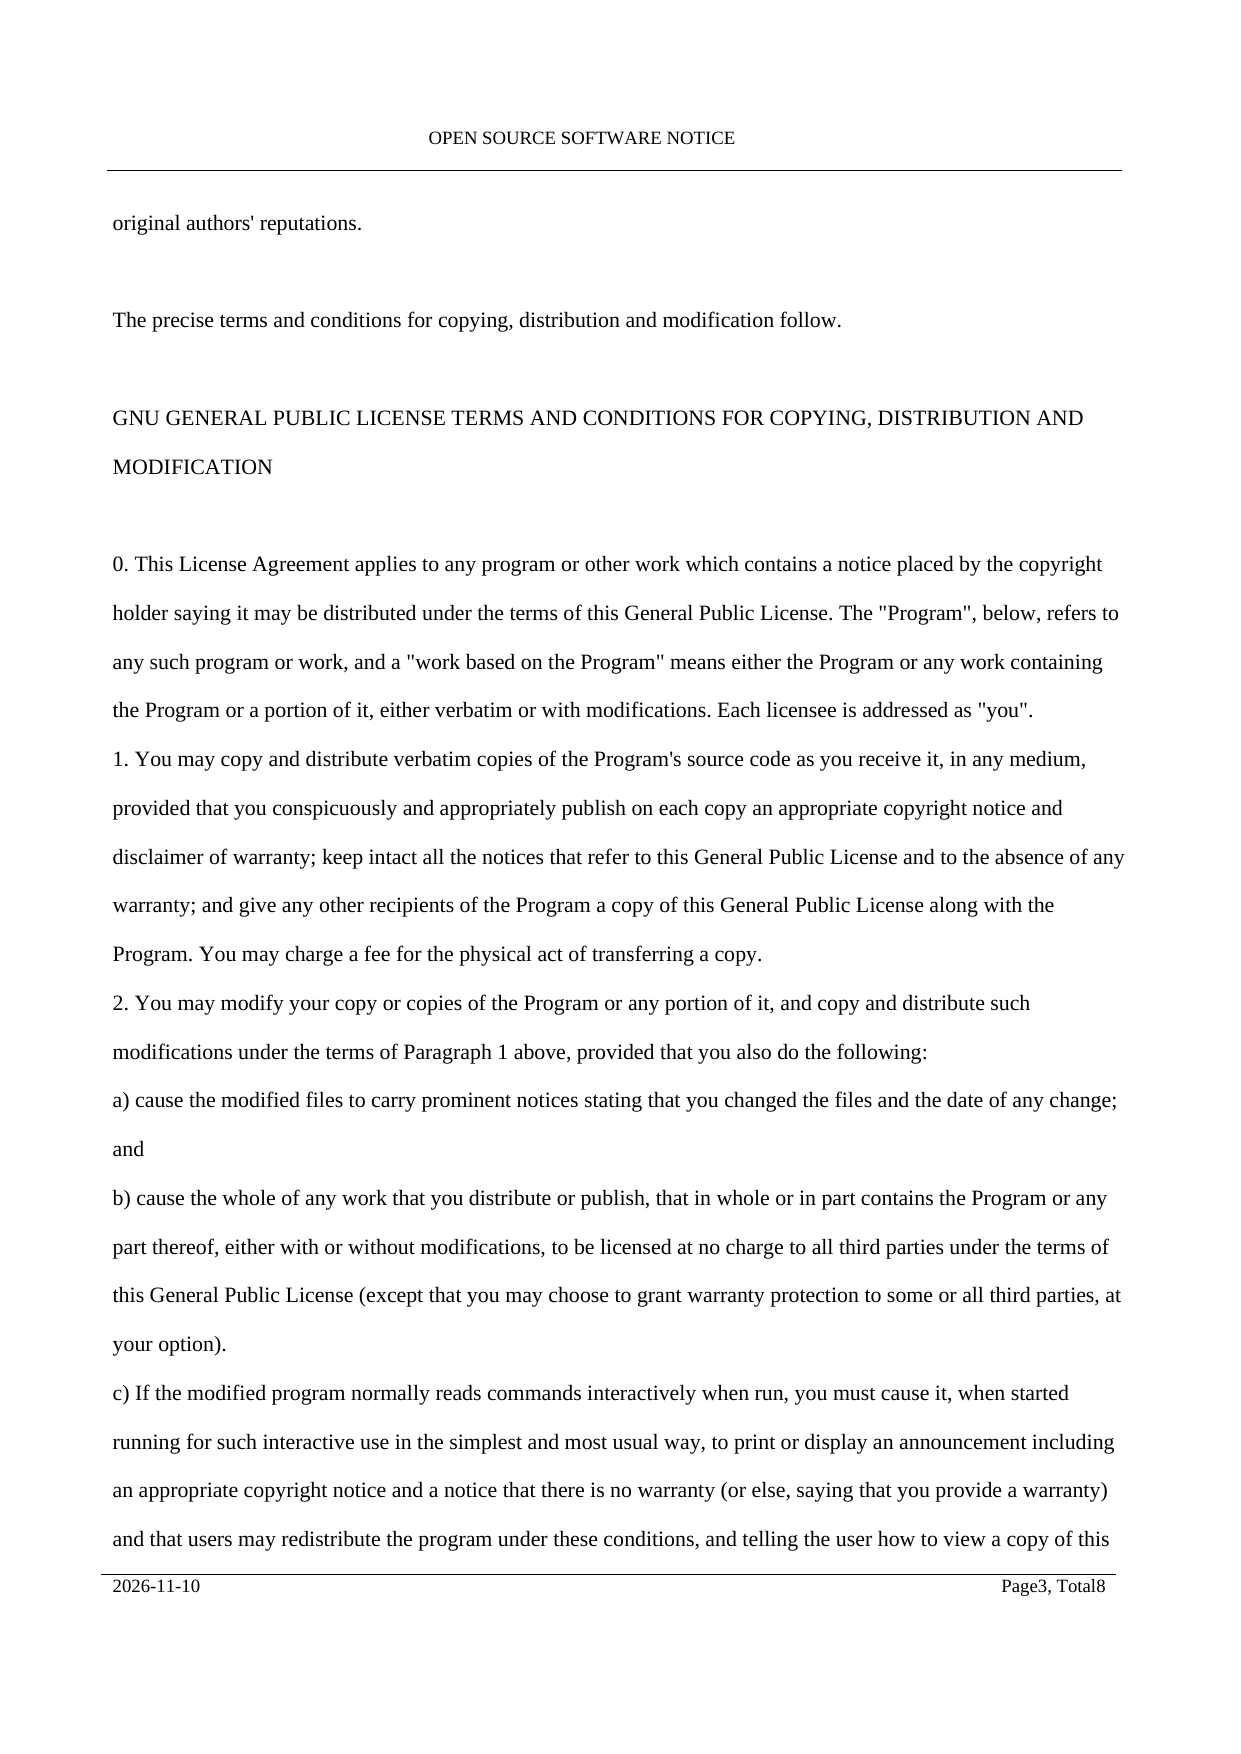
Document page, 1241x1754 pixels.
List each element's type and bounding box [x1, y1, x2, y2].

text [112, 206, 1128, 1555]
